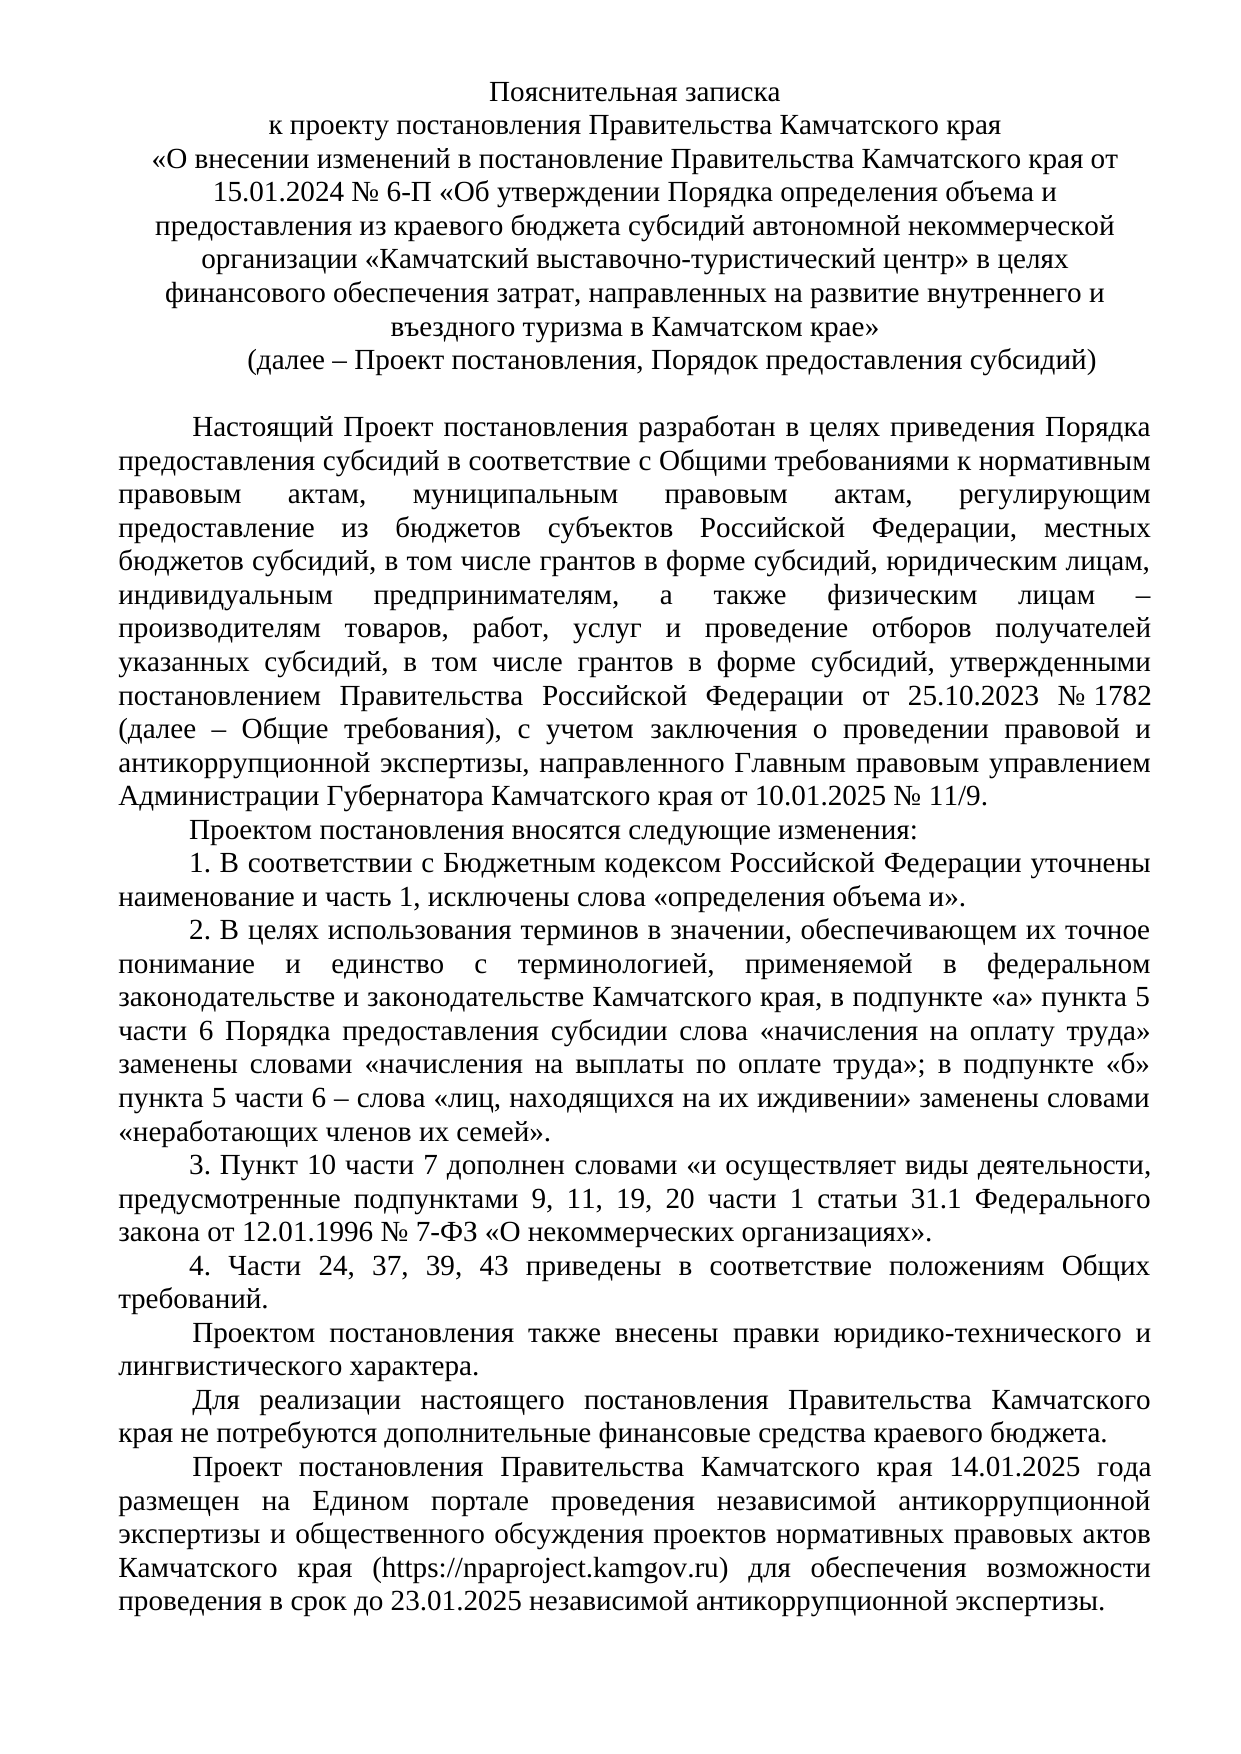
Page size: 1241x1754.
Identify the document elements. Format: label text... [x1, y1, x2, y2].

text Пояснительная записка [118, 74, 1152, 107]
text (далее – Проект постановления, Порядок предоставления субсидий) [118, 342, 1152, 376]
text 3. Пункт 10 части 7 дополнен словами «и осуществляет виды деятельности, предусмотренные подпунктами 9, 11, 19, 20 части 1 статьи 31.1 Федерального закона от 12.01.1996 № 7-ФЗ «О некоммерческих организациях». [118, 1147, 1152, 1248]
text Для реализации настоящего постановления Правительства Камчатского края не потребуются дополнительные финансовые средства краевого бюджета. [118, 1382, 1152, 1449]
text 2. В целях использования терминов в значении, обеспечивающем их точное понимание и единство с терминологией, применяемой в федеральном законодательстве и законодательстве Камчатского края, в подпункте «а» пункта 5 части 6 Порядка предоставления субсидии слова «начисления на оплату труда» заменены словами «начисления на выплаты по оплате труда»; в подпункте «б» пункта 5 части 6 – слова «лиц, находящихся на их иждивении» заменены словами «неработающих членов их семей». [118, 912, 1152, 1147]
text Проект постановления Правительства Камчатского края 14.01.2025 года размещен на Едином портале проведения независимой антикоррупционной экспертизы и общественного обсуждения проектов нормативных правовых актов Камчатского края (httрs://npaproject.kamgov.ru) для обеспечения возможности проведения в срок до 23.01.2025 независимой антикоррупционной экспертизы. [118, 1449, 1152, 1617]
text Настоящий Проект постановления разработан в целях приведения Порядка предоставления субсидий в соответствие с Общими требованиями к нормативным правовым актам, муниципальным правовым актам, регулирующим предоставление из бюджетов субъектов Российской Федерации, местных бюджетов субсидий, в том числе грантов в форме субсидий, юридическим лицам, индивидуальным предпринимателям, а также физическим лицам – производителям товаров, работ, услуг и проведение отборов получателей указанных субсидий, в том числе грантов в форме субсидий, утвержденными постановлением Правительства Российской Федерации от 25.10.2023 № 1782 (далее – Общие требования), с учетом заключения о проведении правовой и антикоррупционной экспертизы, направленного Главным правовым управлением Администрации Губернатора Камчатского края от 10.01.2025 № 11/9. [118, 409, 1152, 812]
text 4. Части 24, 37, 39, 43 приведены в соответствие положениям Общих требований. [118, 1248, 1152, 1315]
text Проектом постановления также внесены правки юридико-технического и лингвистического характера. [118, 1315, 1152, 1382]
text «О внесении изменений в постановление Правительства Камчатского края от 15.01.2024 № 6-П «Об утверждении Порядка определения объема и предоставления из краевого бюджета субсидий автономной некоммерческой организации «Камчатский выставочно-туристический центр» в целях финансового обеспечения затрат, направленных на развитие внутреннего и въездного туризма в Камчатском крае» [118, 141, 1152, 342]
text к проекту постановления Правительства Камчатского края [118, 107, 1152, 141]
text 1. В соответствии с Бюджетным кодексом Российской Федерации уточнены наименование и часть 1, исключены слова «определения объема и». [118, 845, 1152, 912]
text Проектом постановления вносятся следующие изменения: [118, 812, 1152, 845]
